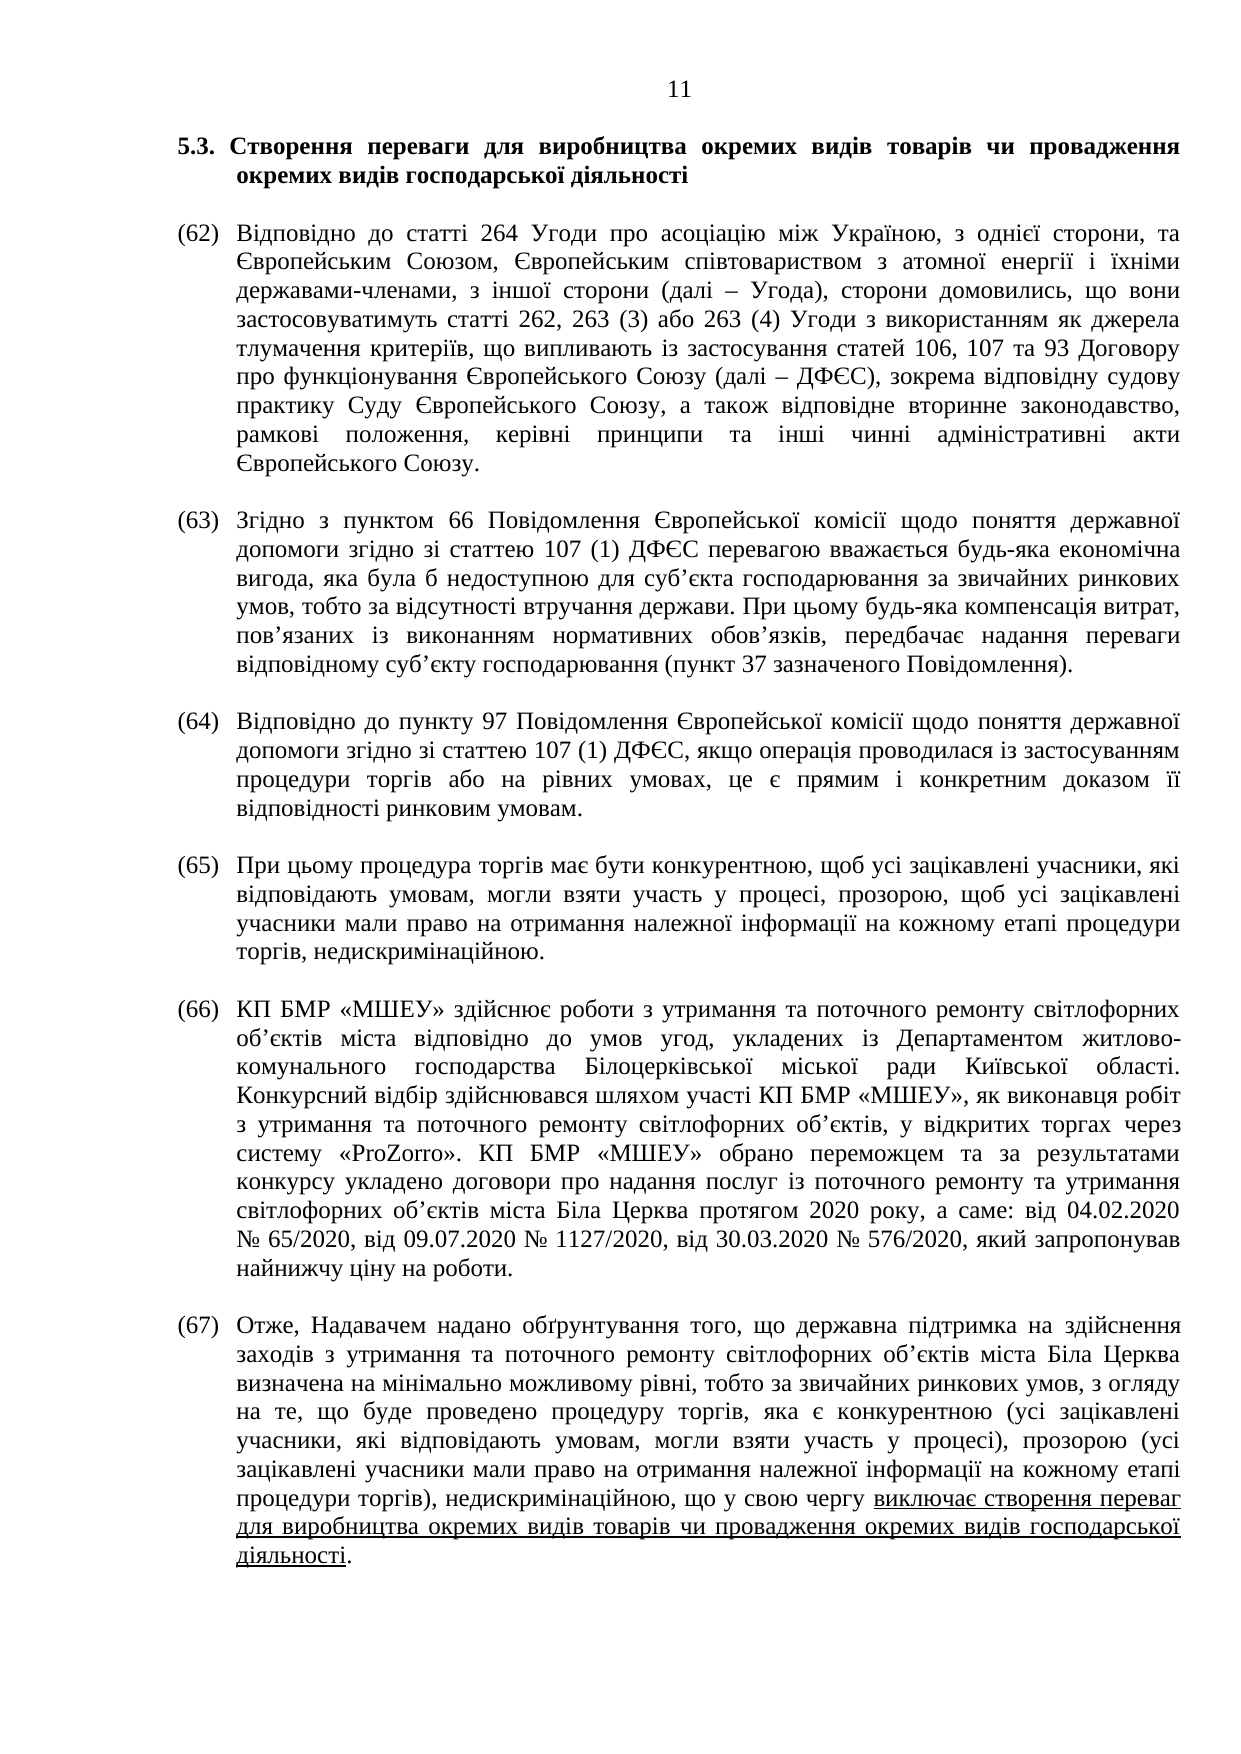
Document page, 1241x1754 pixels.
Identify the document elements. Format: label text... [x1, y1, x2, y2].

list Отже, Надавачем надано обґрунтування того, що державна підтримка на здійснення заходів з утримання та поточного ремонту світлофорних об’єктів міста Біла Церква визначена на мінімально можливому рівні, тобто за звичайних ринкових умов, з огляду на те, що буде проведено процедуру торгів, яка є конкурентною (усі зацікавлені учасники, які відповідають умовам, могли взяти участь у процесі), прозорою (усі зацікавлені учасники мали право на отримання належної інформації на кожному етапі процедури торгів), недискримінаційною, що у свою чергу виключає створення переваг для виробництва окремих видів товарів чи провадження окремих видів господарської діяльності. [177, 1310, 1181, 1569]
text 5.3. Створення переваги для виробництва окремих видів товарів чи провадження окремих видів господарської діяльності [177, 131, 1181, 189]
list При цьому процедура торгів має бути конкурентною, щоб усі зацікавлені учасники, які відповідають умовам, могли взяти участь у процесі, прозорою, щоб усі зацікавлені учасники мали право на отримання належної інформації на кожному етапі процедури торгів, недискримінаційною. [177, 850, 1181, 965]
list Відповідно до статті 264 Угоди про асоціацію між Україною, з однієї сторони, та Європейським Союзом, Європейським співтовариством з атомної енергії і їхніми державами-членами, з іншої сторони (далі – Угода), сторони домовились, що вони застосовуватимуть статті 262, 263 (3) або 263 (4) Угоди з використанням як джерела тлумачення критеріїв, що випливають із застосування статей 106, 107 та 93 Договору про функціонування Європейського Союзу (далі ‒ ДФЄС), зокрема відповідну судову практику Суду Європейського Союзу, а також відповідне вторинне законодавство, рамкові положення, керівні принципи та інші чинні адміністративні акти Європейського Союзу. [177, 218, 1181, 476]
list КП БМР «МШЕУ» здійснює роботи з утримання та поточного ремонту світлофорних об’єктів міста відповідно до умов угод, укладених із Департаментом житлово-комунального господарства Білоцерківської міської ради Київської області. Конкурсний відбір здійснювався шляхом участі КП БМР «МШЕУ», як виконавця робіт з утримання та поточного ремонту світлофорних об’єктів, у відкритих торгах через систему «ProZorro». КП БМР «МШЕУ» обрано переможцем та за результатами конкурсу укладено договори про надання послуг із поточного ремонту та утримання світлофорних об’єктів міста Біла Церква протягом 2020 року, а саме: від 04.02.2020 № 65/2020, від 09.07.2020 № 1127/2020, від 30.03.2020 № 576/2020, який запропонував найнижчу ціну на роботи. [177, 994, 1181, 1281]
list Згідно з пунктом 66 Повідомлення Європейської комісії щодо поняття державної допомоги згідно зі статтею 107 (1) ДФЄС перевагою вважається будь-яка економічна вигода, яка була б недоступною для суб’єкта господарювання за звичайних ринкових умов, тобто за відсутності втручання держави. При цьому будь-яка компенсація витрат, пов’язаних із виконанням нормативних обов’язків, передбачає надання переваги відповідному суб’єкту господарювання (пункт 37 зазначеного Повідомлення). [177, 505, 1181, 678]
list Відповідно до пункту 97 Повідомлення Європейської комісії щодо поняття державної допомоги згідно зі статтею 107 (1) ДФЄС, якщо операція проводилася із застосуванням процедури торгів або на рівних умовах, це є прямим і конкретним доказом її відповідності ринковим умовам. [177, 706, 1181, 821]
